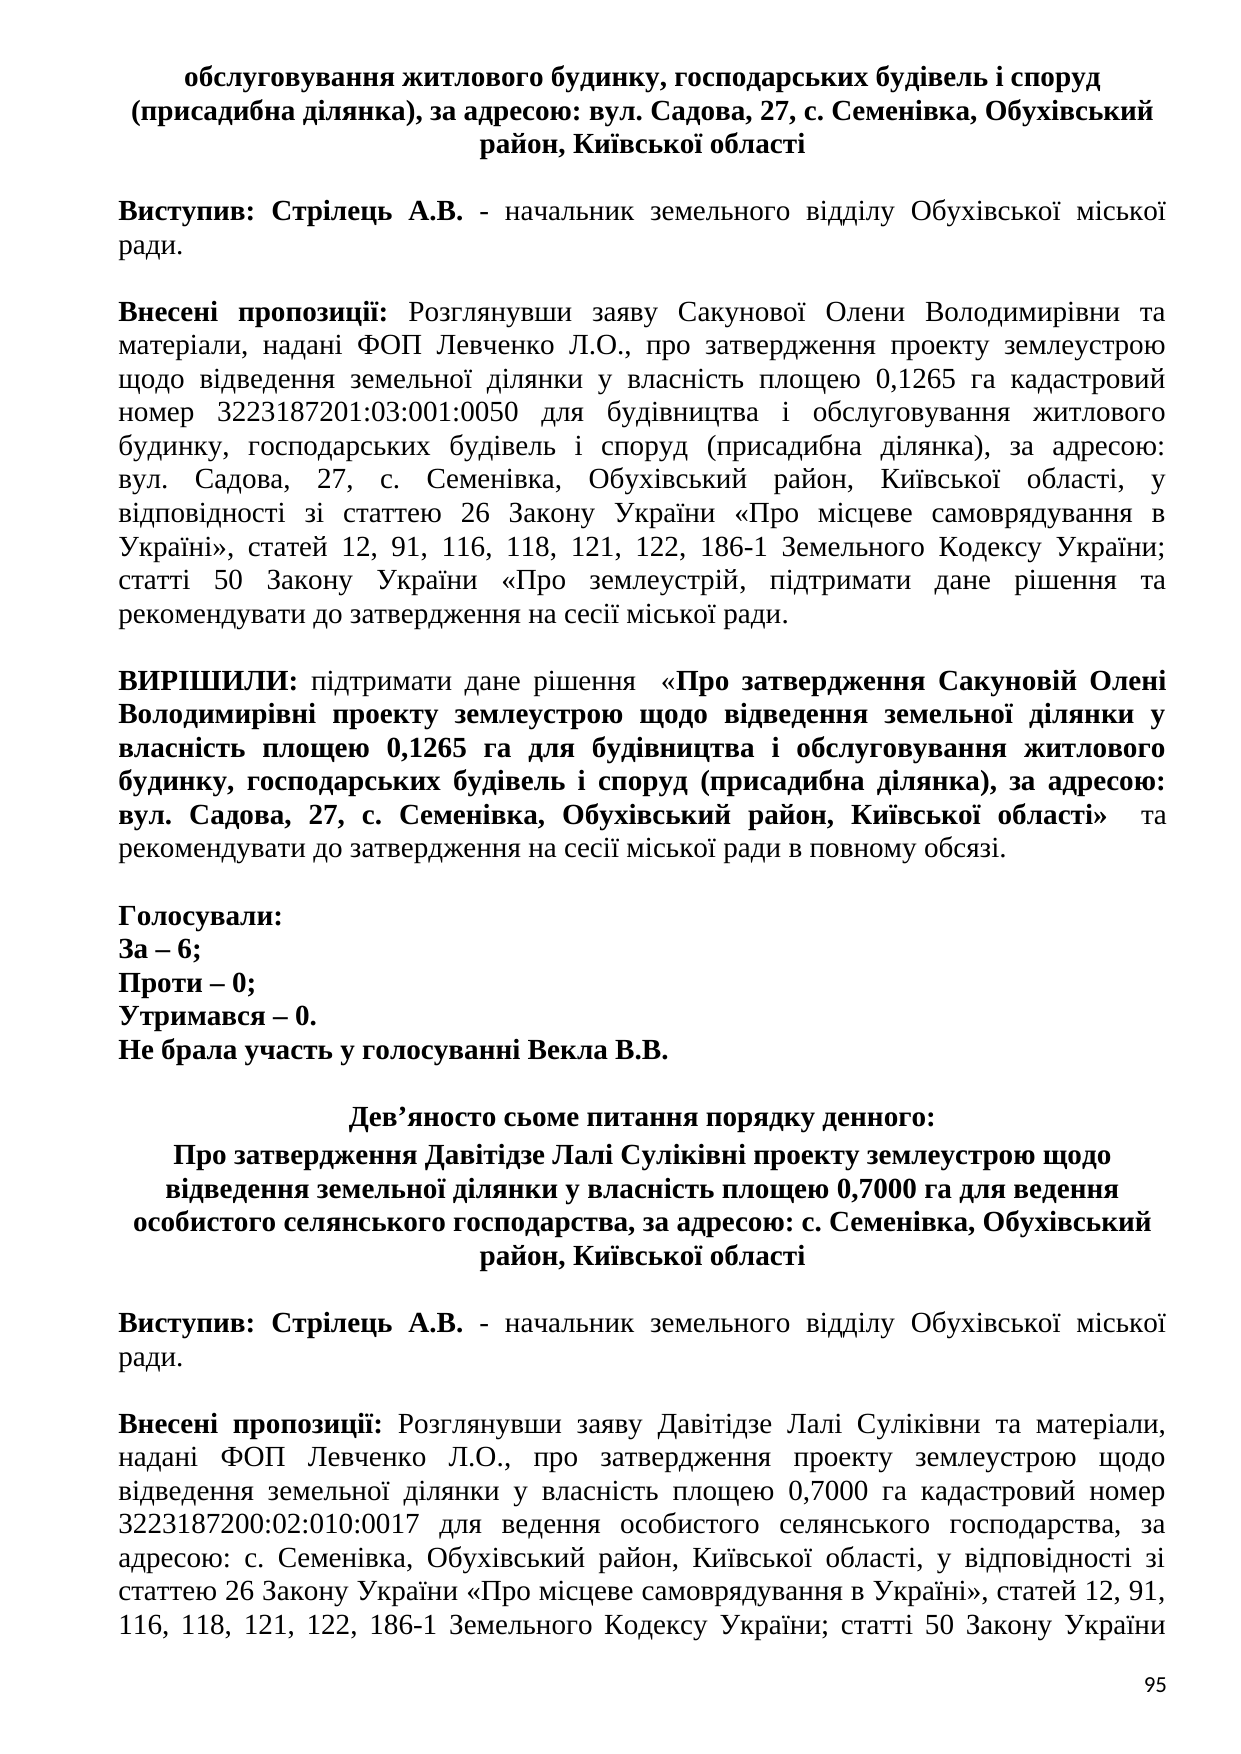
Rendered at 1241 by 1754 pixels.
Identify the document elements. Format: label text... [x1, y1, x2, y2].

text ВИРІШИЛИ: підтримати дане рішення «Про затвердження Сакуновій Олені Володимирівні проекту землеустрою щодо відведення земельної ділянки у власність площею 0,1265 га для будівництва і обслуговування житлового будинку, господарських будівель і споруд (присадибна ділянка), за адресою: вул. Садова, 27, с. Семенівка, Обухівський район, Київської області» та рекомендувати до затвердження на сесії міської ради в повному обсязі. [118, 663, 1167, 864]
text Виступив: Стрілець А.В. - начальник земельного відділу Обухівської міської ради. [118, 1305, 1167, 1372]
text Дев’яносто сьоме питання порядку денного: [118, 1099, 1167, 1132]
text Виступив: Стрілець А.В. - начальник земельного відділу Обухівської міської ради. [118, 193, 1167, 260]
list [118, 1406, 1167, 1641]
text Проти – 0; [118, 965, 1167, 998]
text Голосували: [118, 898, 1167, 931]
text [118, 59, 1167, 160]
list Внесені пропозиції: Розглянувши заяву Сакунової Олени Володимирівни та матеріали, надані ФОП Левченко Л.О., про затвердження проекту землеустрою щодо відведення земельної ділянки у власність площею 0,1265 га кадастровий номер 3223187201:03:001:0050 для будівництва і обслуговування житлового будинку, господарських будівель і споруд (присадибна ділянка), за адресою: вул. Садова, 27, с. Семенівка, Обухівський район, Київської області, у відповідності зі статтею 26 Закону України «Про місцеве самоврядування в Україні», статей 12, 91, 116, 118, 121, 122, 186-1 Земельного Кодексу України; статті 50 Закону України «Про землеустрій, підтримати дане рішення та рекомендувати до затвердження на сесії міської ради. [118, 294, 1167, 629]
text Не брала участь у голосуванні Векла В.В. [118, 1032, 1167, 1065]
text Про затвердження Давітідзе Лалі Суліківні проекту землеустрою щодо відведення земельної ділянки у власність площею 0,7000 га для ведення особистого селянського господарства, за адресою: с. Семенівка, Обухівський район, Київської області [118, 1137, 1167, 1272]
text За – 6; [118, 931, 1167, 965]
text Утримався – 0. [118, 998, 1167, 1032]
